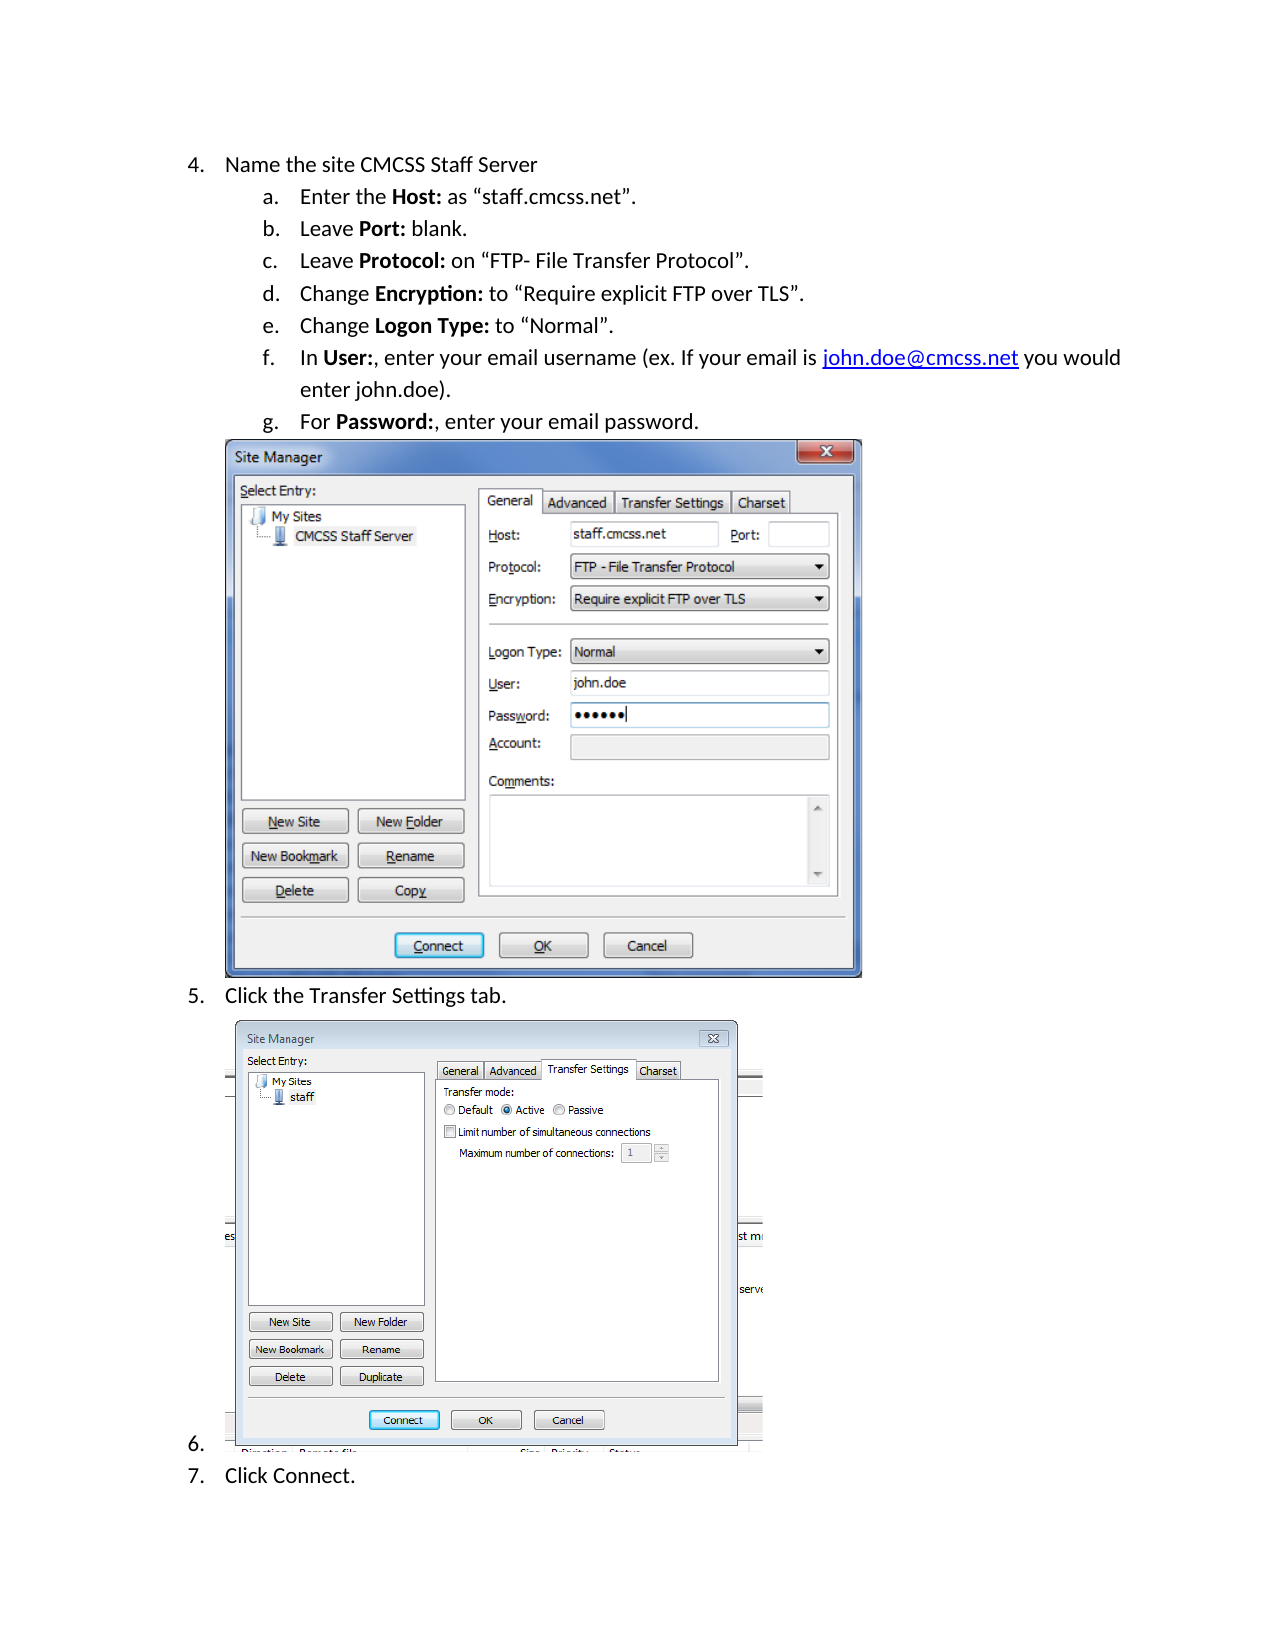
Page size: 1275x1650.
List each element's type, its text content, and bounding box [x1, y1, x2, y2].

list Leave Protocol: on “FTP- File Transfer Protocol”. [262, 247, 1125, 274]
list For Password:, enter your email password. [262, 407, 1125, 436]
list Name the site CMCSS Staff Server [187, 150, 1125, 178]
list Click Connect. [187, 1461, 1125, 1489]
list Change Logon Type: to “Normal”. [262, 311, 1125, 339]
list Leave Port: blank. [262, 214, 1125, 242]
list Change Encryption: to “Require explicit FTP over TLS”. [262, 279, 1125, 307]
picture [225, 439, 863, 978]
picture [225, 1013, 763, 1452]
list Enter the Host: as “staff.cmcss.net”. [262, 182, 1125, 210]
list In User:, enter your email username (ex. If your email is john.doe@cmcss.net you would enter john.doe). [262, 343, 1125, 403]
list Click the Transfer Settings tab. [187, 981, 1125, 1009]
